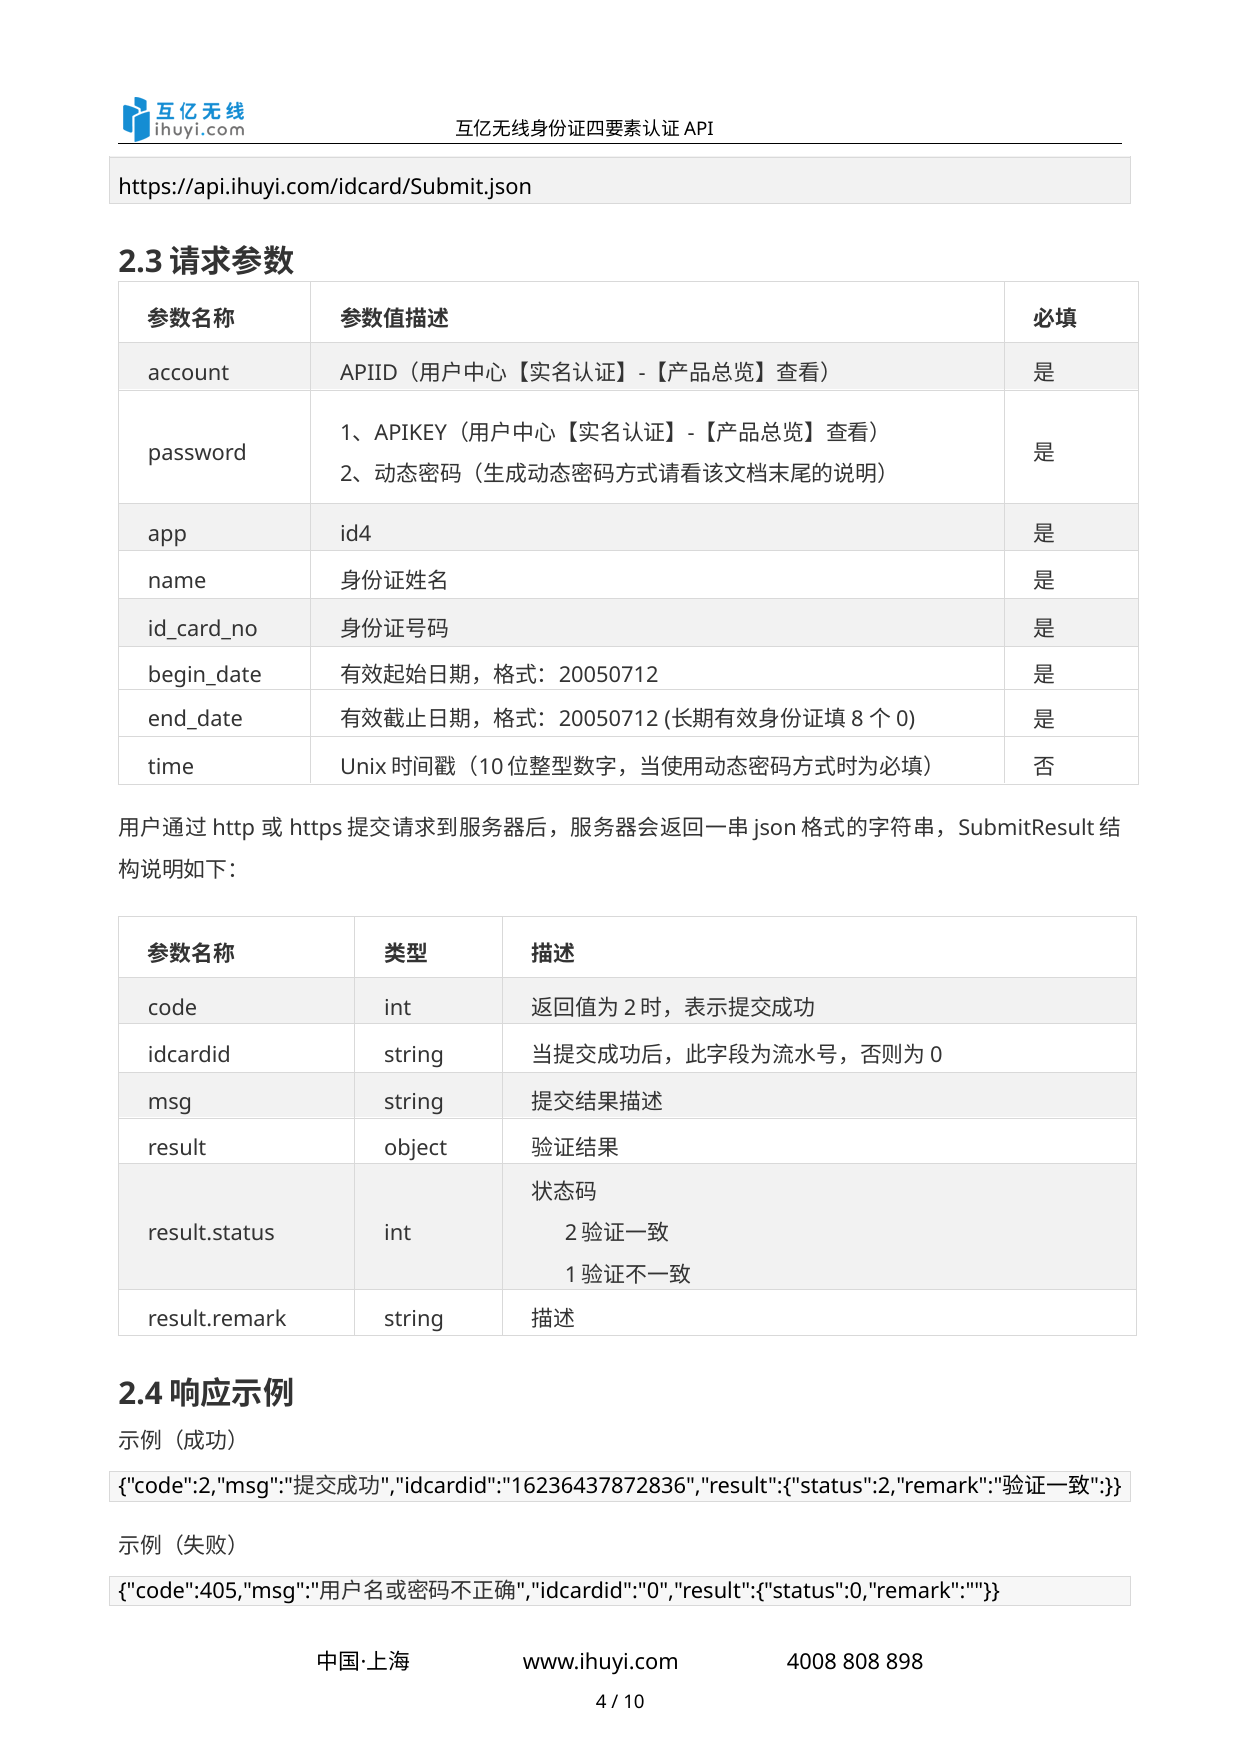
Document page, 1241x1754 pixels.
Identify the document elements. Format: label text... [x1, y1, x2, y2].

table_cell 1、APIKEY（用户中心【实名认证】-【产品总览】查看） 2、动态密码（生成动态密码方式请看该文档末尾的说明） [311, 391, 1004, 503]
table_cell code [119, 978, 354, 1023]
table_header 参数值描述 [311, 282, 1004, 342]
table_cell 验证结果 [503, 1119, 1136, 1163]
table_cell 是 [1005, 647, 1138, 688]
table_cell int [355, 978, 502, 1023]
text 示例（失败） [118, 1518, 1122, 1559]
table_cell idcardid [119, 1024, 354, 1072]
table_header 参数名称 [119, 917, 354, 977]
subtitle 2.4响应示例 [118, 1368, 1122, 1413]
table_cell Unix时间戳（10位整型数字，当使用动态密码方式时为必填） [311, 737, 1004, 783]
table_cell 身份证姓名 [311, 551, 1004, 598]
table_cell 有效截止日期，格式：20050712 (长期有效身份证填 8 个 0) [311, 690, 1004, 736]
table_cell 身份证号码 [311, 599, 1004, 646]
table_cell string [355, 1073, 502, 1117]
table_header 类型 [355, 917, 502, 977]
table_cell string [355, 1290, 502, 1335]
table_cell result [119, 1119, 354, 1163]
table_cell 描述 [503, 1290, 1136, 1335]
table_cell app [119, 504, 310, 550]
table_cell 否 [1005, 737, 1138, 783]
text {"code":405,"msg":"用户名或密码不正确","idcardid":"0","result":{"status":0,"remark":""}} [110, 1577, 1130, 1605]
table_cell name [119, 551, 310, 598]
table_header 必填 [1005, 282, 1138, 342]
table_cell 提交结果描述 [503, 1073, 1136, 1117]
table_header 参数名称 [119, 282, 310, 342]
table_cell 是 [1005, 599, 1138, 646]
table_cell result.remark [119, 1290, 354, 1335]
table_cell 是 [1005, 343, 1138, 389]
table_cell APIID（用户中心【实名认证】-【产品总览】查看） [311, 343, 1004, 389]
table_cell 是 [1005, 391, 1138, 503]
table_cell 有效起始日期，格式：20050712 [311, 647, 1004, 688]
table_cell 状态码 2验证一致 1验证不一致 [503, 1164, 1136, 1289]
table_cell int [355, 1164, 502, 1289]
table_cell account [119, 343, 310, 389]
table_cell 是 [1005, 551, 1138, 598]
table_cell object [355, 1119, 502, 1163]
picture [118, 88, 249, 143]
table_cell msg [119, 1073, 354, 1117]
table_cell 是 [1005, 690, 1138, 736]
table_header 描述 [503, 917, 1136, 977]
text https://api.ihuyi.com/idcard/Submit.json [110, 158, 1130, 203]
table_cell 是 [1005, 504, 1138, 550]
table_cell time [119, 737, 310, 783]
text 示例（成功） [118, 1413, 1122, 1455]
table_cell string [355, 1024, 502, 1072]
table_cell 当提交成功后，此字段为流水号，否则为0 [503, 1024, 1136, 1072]
text 用户通过http 或 https提交请求到服务器后，服务器会返回一串json格式的字符串，SubmitResult结构说明如下： [118, 800, 1122, 883]
table_cell begin_date [119, 647, 310, 688]
table_cell result.status [119, 1164, 354, 1289]
subtitle 2.3请求参数 [118, 236, 1122, 281]
table_cell 返回值为2时，表示提交成功 [503, 978, 1136, 1023]
text {"code":2,"msg":"提交成功","idcardid":"16236437872836","result":{"status":2,"remark":"验证一致":}} [110, 1472, 1130, 1501]
table_cell password [119, 391, 310, 503]
table_cell id_card_no [119, 599, 310, 646]
table_cell end_date [119, 690, 310, 736]
table_cell id4 [311, 504, 1004, 550]
